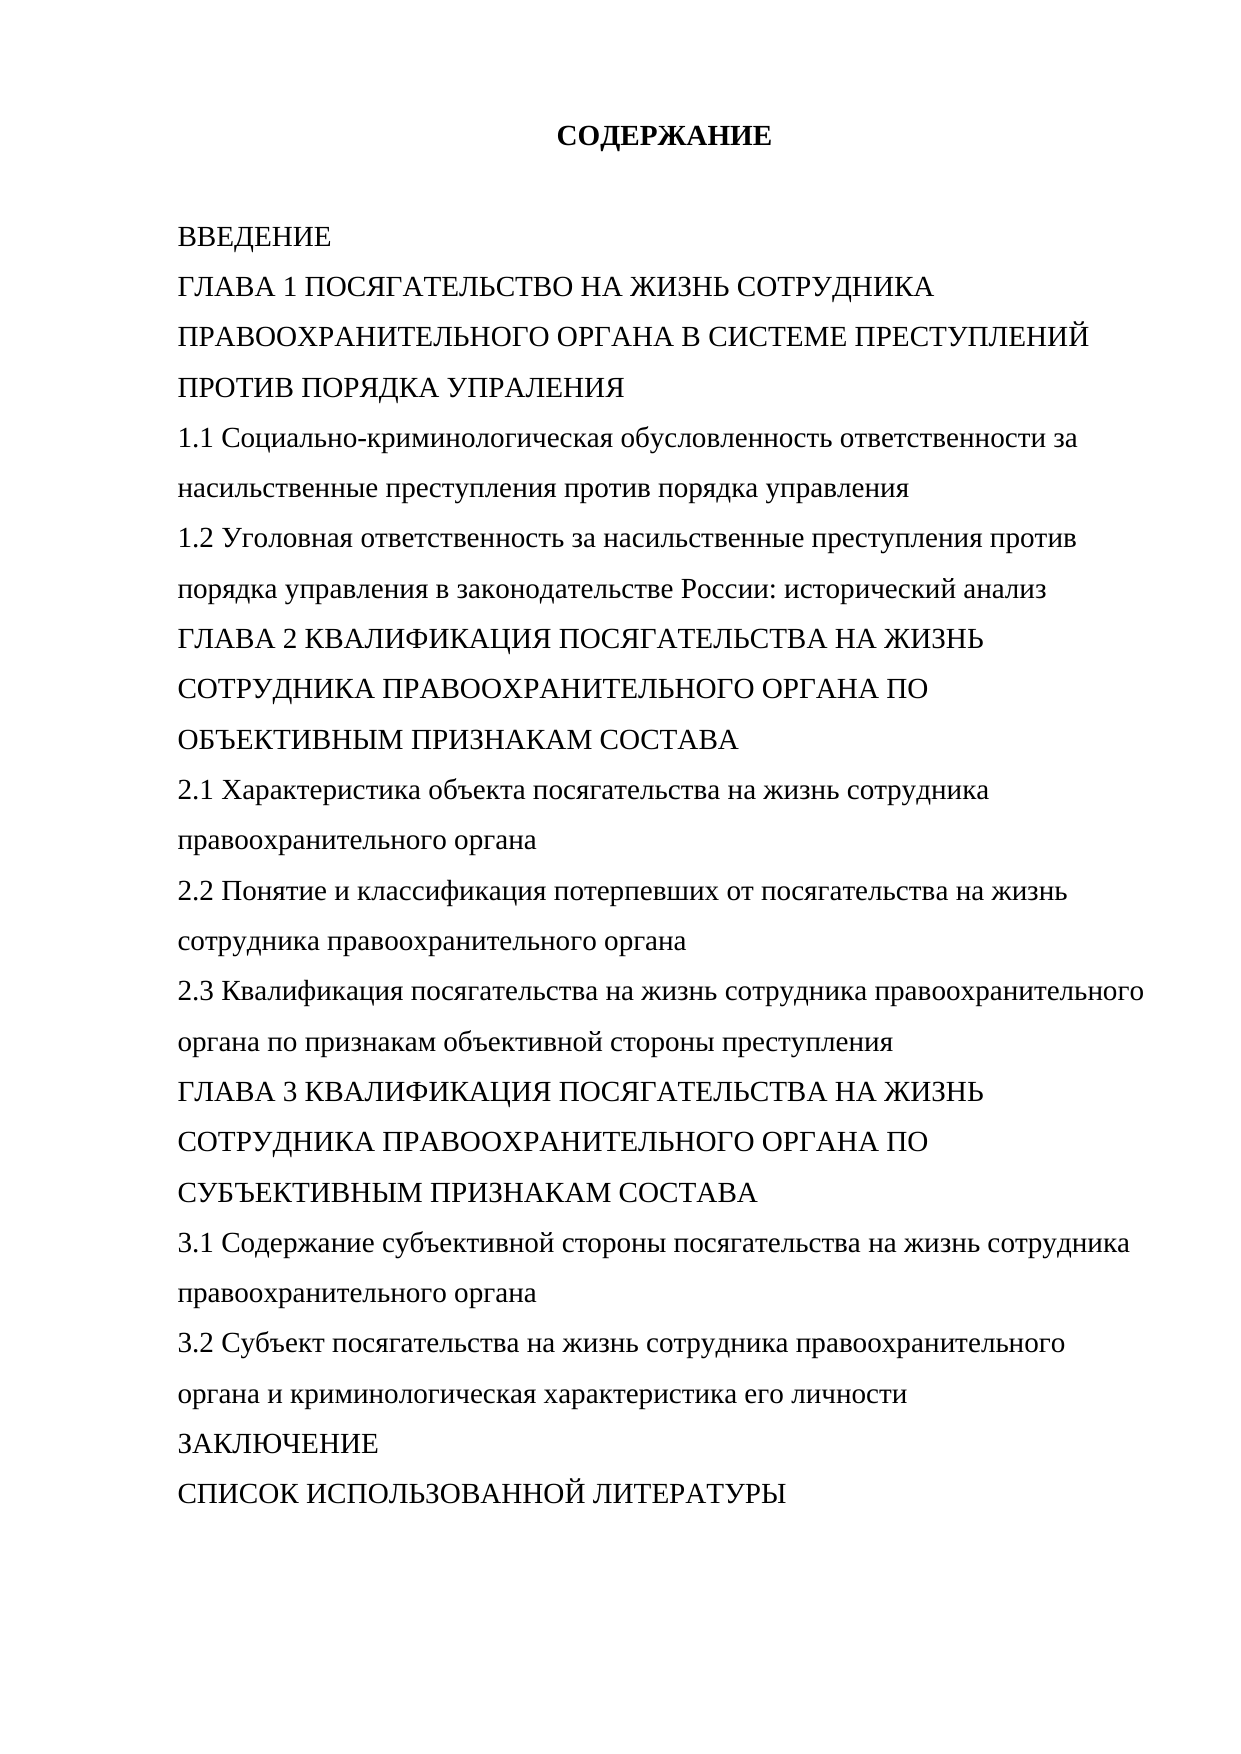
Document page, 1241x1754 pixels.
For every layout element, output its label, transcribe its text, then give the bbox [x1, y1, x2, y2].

text 2.2 Понятие и классификация потерпевших от посягательства на жизнь сотрудника правоохранительного органа [177, 873, 1152, 957]
text 2.3 Квалификация посягательства на жизнь сотрудника правоохранительного органа по признакам объективной стороны преступления [177, 973, 1152, 1057]
text 3.1 Содержание субъективной стороны посягательства на жизнь сотрудника правоохранительного органа [177, 1225, 1152, 1309]
text 1.2 Уголовная ответственность за насильственные преступления против порядка управления в законодательстве России: исторический анализ [177, 521, 1152, 604]
text ГЛАВА 1 ПОСЯГАТЕЛЬСТВО НА ЖИЗНЬ СОТРУДНИКА ПРАВООХРАНИТЕЛЬНОГО ОРГАНА В СИСТЕМЕ ПРЕСТУПЛЕНИЙ ПРОТИВ ПОРЯДКА УПРАЛЕНИЯ [177, 269, 1152, 403]
text ГЛАВА 2 КВАЛИФИКАЦИЯ ПОСЯГАТЕЛЬСТВА НА ЖИЗНЬ СОТРУДНИКА ПРАВООХРАНИТЕЛЬНОГО ОРГАНА ПО ОБЪЕКТИВНЫМ ПРИЗНАКАМ СОСТАВА [177, 621, 1152, 755]
text ЗАКЛЮЧЕНИЕ [177, 1426, 1152, 1460]
text 1.1 Социально-криминологическая обусловленность ответственности за насильственные преступления против порядка управления [177, 420, 1152, 504]
text СОДЕРЖАНИЕ [177, 118, 1152, 152]
text 2.1 Характеристика объекта посягательства на жизнь сотрудника правоохранительного органа [177, 772, 1152, 856]
text ВВЕДЕНИЕ [177, 219, 1152, 252]
text СПИСОК ИСПОЛЬЗОВАННОЙ ЛИТЕРАТУРЫ [177, 1477, 1152, 1510]
text ГЛАВА 3 КВАЛИФИКАЦИЯ ПОСЯГАТЕЛЬСТВА НА ЖИЗНЬ СОТРУДНИКА ПРАВООХРАНИТЕЛЬНОГО ОРГАНА ПО СУБЪЕКТИВНЫМ ПРИЗНАКАМ СОСТАВА [177, 1074, 1152, 1208]
text 3.2 Субъект посягательства на жизнь сотрудника правоохранительного органа и криминологическая характеристика его личности [177, 1326, 1152, 1409]
